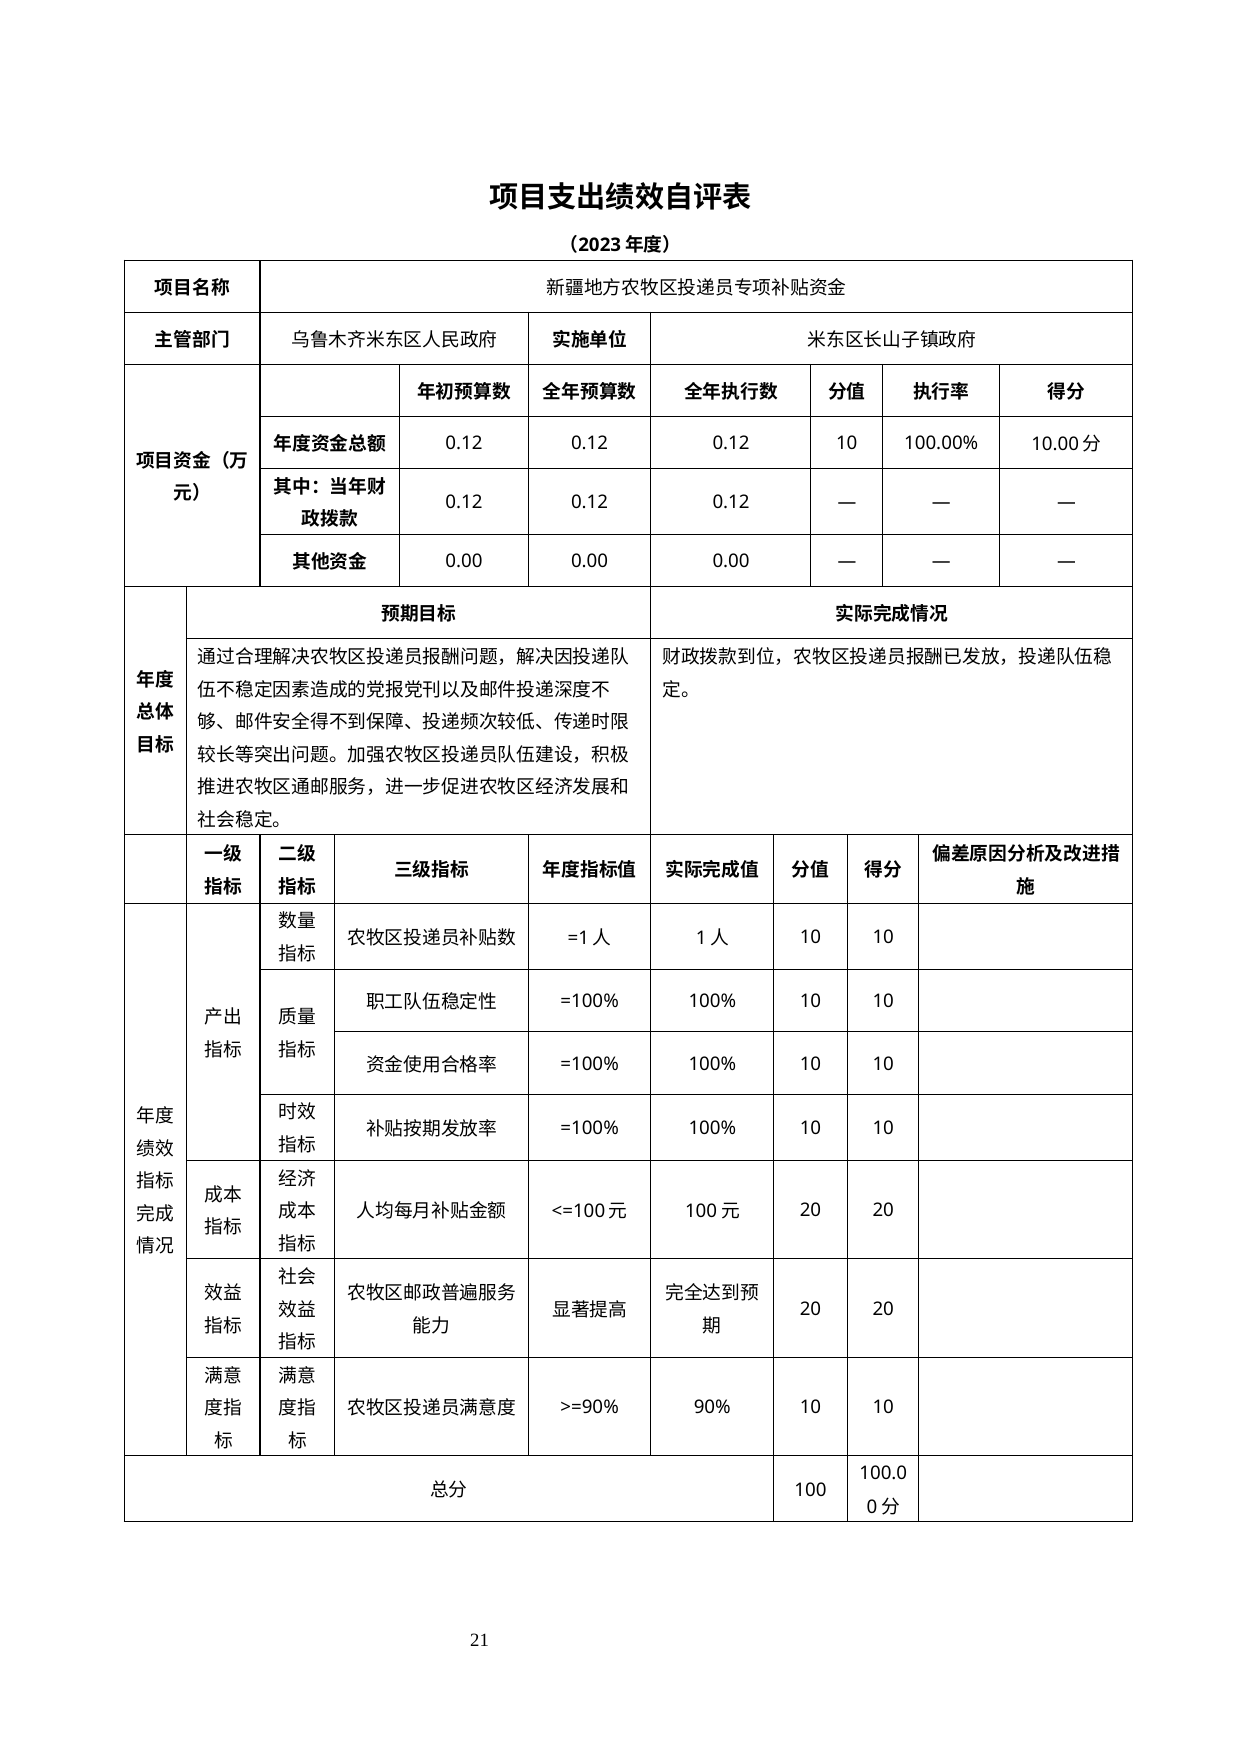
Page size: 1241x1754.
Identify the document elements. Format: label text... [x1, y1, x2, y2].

table_cell 10 [811, 417, 882, 468]
table_cell 效益指标 [187, 1259, 259, 1357]
table_cell — [1000, 469, 1132, 534]
table_cell 成本指标 [187, 1161, 259, 1258]
table_cell [919, 1358, 1132, 1455]
table_cell 质量指标 [261, 970, 334, 1093]
table_cell 0.12 [400, 469, 528, 534]
table_header 项目名称 [125, 261, 259, 312]
table_cell 得分 [1000, 365, 1132, 416]
table_cell =100% [529, 970, 650, 1031]
table_cell 年度绩效指标完成情况 [125, 904, 186, 1455]
table_cell 满意度指标 [187, 1358, 259, 1455]
table_cell 分值 [774, 835, 847, 902]
table_cell 年度指标值 [529, 835, 650, 902]
table_cell 10.00分 [1000, 417, 1132, 468]
table_cell 全年预算数 [529, 365, 650, 416]
table_cell 经济成本指标 [261, 1161, 334, 1258]
table_cell — [883, 469, 999, 534]
table_cell 10 [848, 1032, 918, 1093]
table_cell 其中：当年财政拨款 [261, 469, 399, 534]
table_cell 实际完成值 [651, 835, 773, 902]
text 项目支出绩效自评表 [187, 162, 1053, 227]
table_cell <=100元 [529, 1161, 650, 1258]
table_cell 年度资金总额 [261, 417, 399, 468]
table_cell 20 [774, 1161, 847, 1258]
table_cell 完全达到预期 [651, 1259, 773, 1357]
table_cell 执行率 [883, 365, 999, 416]
table_cell 100元 [651, 1161, 773, 1258]
table_cell 10 [848, 1095, 918, 1159]
table_cell =100% [529, 1032, 650, 1093]
table_cell 财政拨款到位，农牧区投递员报酬已发放，投递队伍稳定。 [651, 639, 1132, 834]
table_cell 人均每月补贴金额 [335, 1161, 528, 1258]
table_cell 10 [848, 970, 918, 1031]
text （2023年度） [187, 227, 1053, 259]
table_header 新疆地方农牧区投递员专项补贴资金 [261, 261, 1132, 312]
table_cell 乌鲁木齐米东区人民政府 [261, 313, 528, 364]
table_cell 资金使用合格率 [335, 1032, 528, 1093]
table_cell 农牧区邮政普遍服务能力 [335, 1259, 528, 1357]
table_cell 20 [848, 1161, 918, 1258]
table_cell 0.00 [400, 535, 528, 586]
table_cell 20 [848, 1259, 918, 1357]
table_cell 农牧区投递员满意度 [335, 1358, 528, 1455]
table_cell 实际完成情况 [651, 587, 1132, 638]
table_cell 100 [774, 1456, 847, 1521]
table_cell — [1000, 535, 1132, 586]
table_cell 100% [651, 1032, 773, 1093]
table_cell 预期目标 [187, 587, 650, 638]
table_cell 1人 [651, 904, 773, 968]
table_cell 数量指标 [261, 904, 334, 968]
table_cell 100.00% [883, 417, 999, 468]
table_cell [919, 904, 1132, 968]
table_cell 10 [774, 1032, 847, 1093]
table_cell 0.12 [529, 469, 650, 534]
table_cell 100.00分 [848, 1456, 918, 1521]
table_cell 10 [848, 1358, 918, 1455]
table_cell [919, 1095, 1132, 1159]
table_cell 二级指标 [261, 835, 334, 902]
table_cell =100% [529, 1095, 650, 1159]
table_cell 0.12 [651, 469, 810, 534]
table_cell 显著提高 [529, 1259, 650, 1357]
table_cell 其他资金 [261, 535, 399, 586]
table_cell 米东区长山子镇政府 [651, 313, 1132, 364]
table_cell [125, 835, 186, 902]
table_cell [919, 1032, 1132, 1093]
table_cell — [811, 535, 882, 586]
table_cell 90% [651, 1358, 773, 1455]
table_cell 年初预算数 [400, 365, 528, 416]
table_cell 职工队伍稳定性 [335, 970, 528, 1031]
table_cell 满意度指标 [261, 1358, 334, 1455]
table_cell 三级指标 [335, 835, 528, 902]
table_cell 0.00 [651, 535, 810, 586]
table_cell 0.12 [529, 417, 650, 468]
table_cell — [883, 535, 999, 586]
table_cell 农牧区投递员补贴数 [335, 904, 528, 968]
table_cell [919, 1456, 1132, 1521]
table_cell 补贴按期发放率 [335, 1095, 528, 1159]
table_cell 10 [774, 904, 847, 968]
table_cell 产出指标 [187, 904, 259, 1159]
table_cell 0.00 [529, 535, 650, 586]
table_cell 全年执行数 [651, 365, 810, 416]
table_cell 10 [774, 1358, 847, 1455]
table_cell 20 [774, 1259, 847, 1357]
table_cell 10 [774, 970, 847, 1031]
table_cell 0.12 [651, 417, 810, 468]
table_cell [919, 1161, 1132, 1258]
table_cell — [811, 469, 882, 534]
table_cell [919, 970, 1132, 1031]
table_cell 10 [774, 1095, 847, 1159]
table_cell 100% [651, 970, 773, 1031]
table_cell 一级指标 [187, 835, 259, 902]
table_cell 100% [651, 1095, 773, 1159]
table_cell =1人 [529, 904, 650, 968]
table_cell 项目资金（万元） [125, 365, 259, 586]
table_cell 年度总体目标 [125, 587, 186, 834]
table_cell 时效指标 [261, 1095, 334, 1159]
table_cell 得分 [848, 835, 918, 902]
table_cell 10 [848, 904, 918, 968]
table_cell 分值 [811, 365, 882, 416]
table_cell 通过合理解决农牧区投递员报酬问题，解决因投递队伍不稳定因素造成的党报党刊以及邮件投递深度不够、邮件安全得不到保障、投递频次较低、传递时限较长等突出问题。加强农牧区投递员队伍建设，积极推进农牧区通邮服务，进一步促进农牧区经济发展和社会稳定。 [187, 639, 650, 834]
table_cell 偏差原因分析及改进措施 [919, 835, 1132, 902]
table_cell >=90% [529, 1358, 650, 1455]
table_cell [261, 365, 399, 416]
table_cell 0.12 [400, 417, 528, 468]
table_cell 社会效益指标 [261, 1259, 334, 1357]
table_cell 总分 [125, 1456, 773, 1521]
table_cell 主管部门 [125, 313, 259, 364]
table_cell 实施单位 [529, 313, 650, 364]
table_cell [919, 1259, 1132, 1357]
